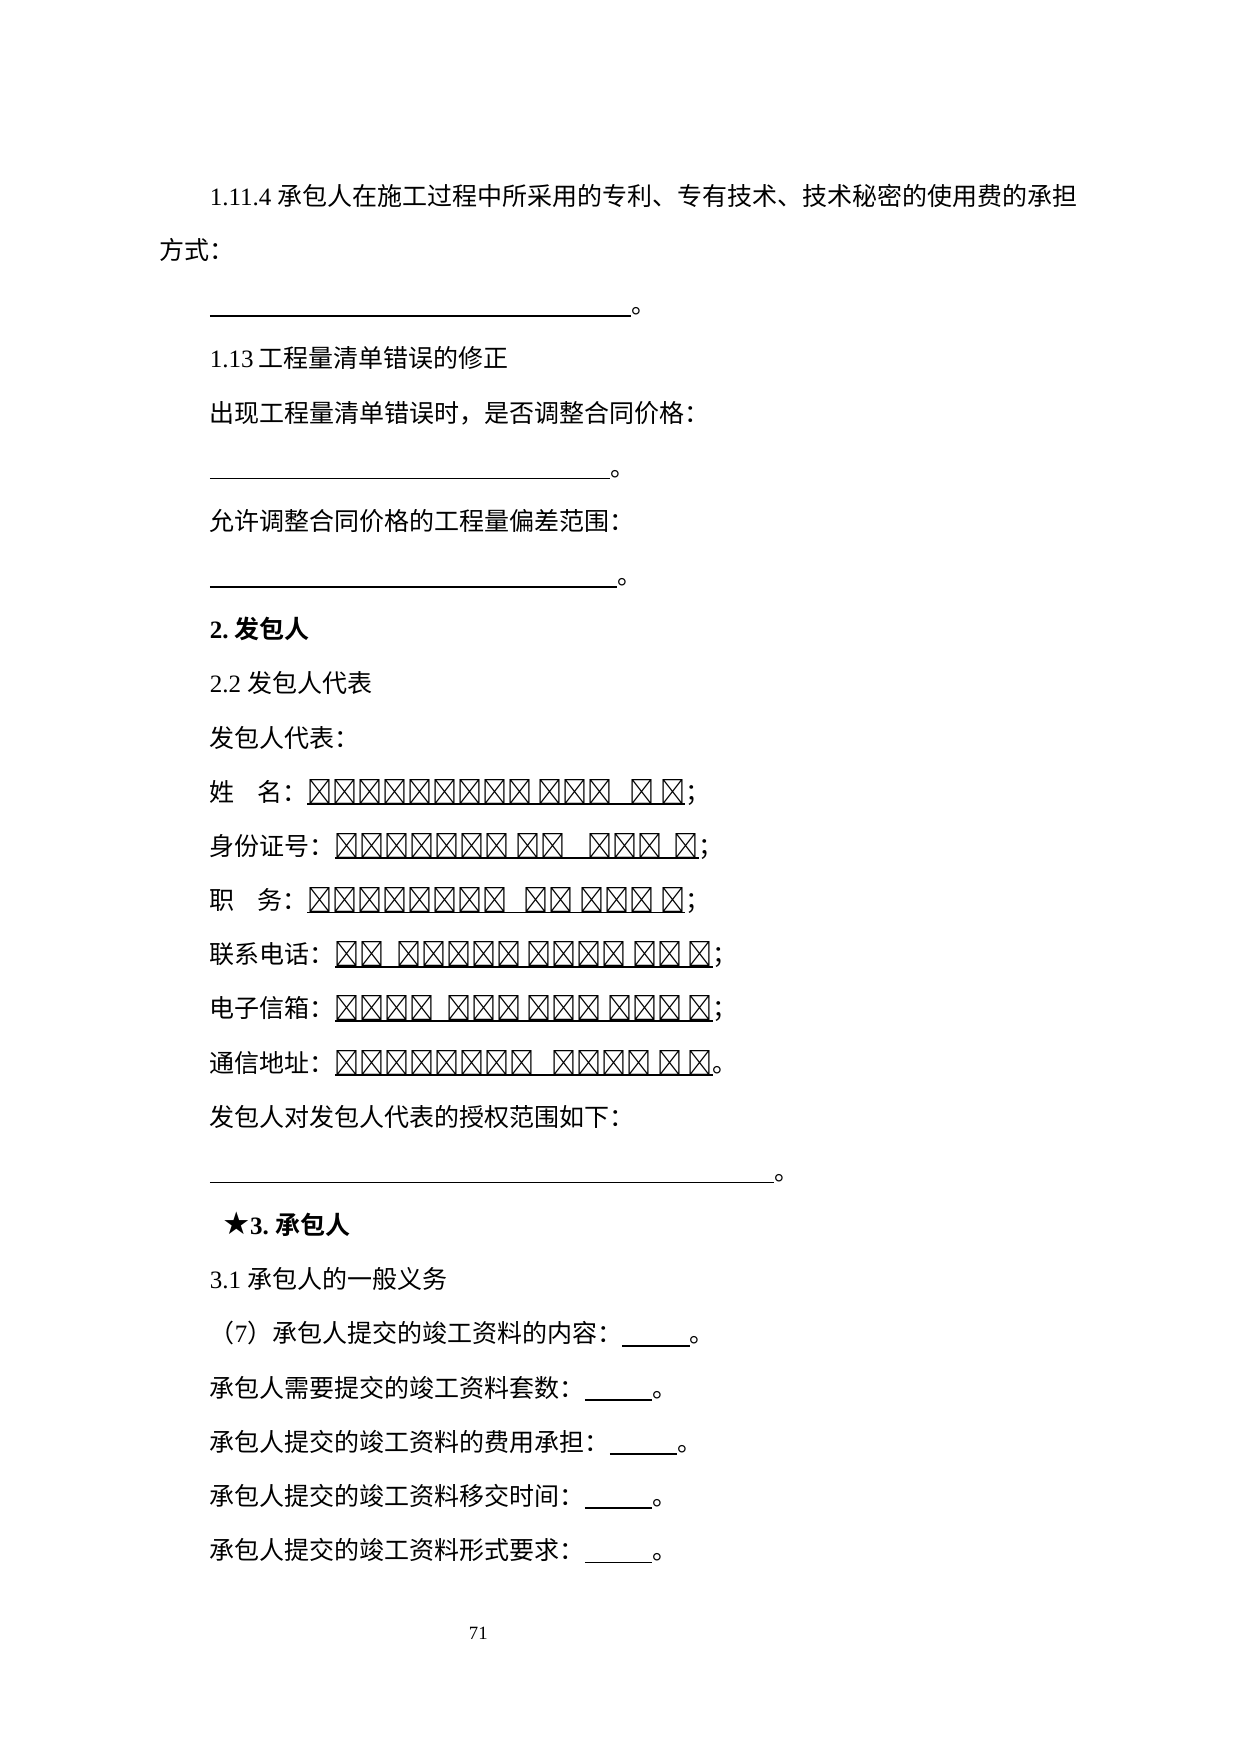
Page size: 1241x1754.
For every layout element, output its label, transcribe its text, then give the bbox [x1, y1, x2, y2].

text 承包人提交的竣工资料形式要求： 。 [159, 1516, 1078, 1570]
text 3.1 承包人的一般义务 [159, 1245, 1078, 1299]
text 发包人对发包人代表的授权范围如下： [159, 1083, 1078, 1137]
text 1.13工程量清单错误的修正 [159, 324, 1078, 379]
text 通信地址：   。 [159, 1029, 1078, 1083]
subtitle 2. 发包人 [159, 595, 1078, 649]
text （7）承包人提交的竣工资料的内容： 。 [159, 1299, 1078, 1354]
text  。 [159, 433, 1078, 487]
text 允许调整合同价格的工程量偏差范围： [159, 487, 1078, 541]
text    。 [159, 1137, 1078, 1191]
text 姓 名：   ； [159, 758, 1078, 812]
text 承包人提交的竣工资料移交时间： 。 [159, 1462, 1078, 1516]
text   。 [159, 541, 1078, 595]
text 发包人代表： [159, 704, 1078, 758]
text 联系电话：    ； [159, 920, 1078, 974]
subtitle ★3. 承包人 [159, 1191, 1078, 1245]
text 身份证号：   ； [159, 812, 1078, 866]
text 2.2 发包人代表 [159, 649, 1078, 704]
text 承包人提交的竣工资料的费用承担： 。 [159, 1408, 1078, 1462]
text 出现工程量清单错误时，是否调整合同价格： [159, 379, 1078, 433]
text 承包人需要提交的竣工资料套数： 。 [159, 1354, 1078, 1408]
text 职 务：   ； [159, 866, 1078, 920]
text 1.11.4 承包人在施工过程中所采用的专利、专有技术、技术秘密的使用费的承担方式： [159, 162, 1078, 270]
text   。 [159, 270, 1078, 324]
text 电子信箱：    ； [159, 974, 1078, 1029]
